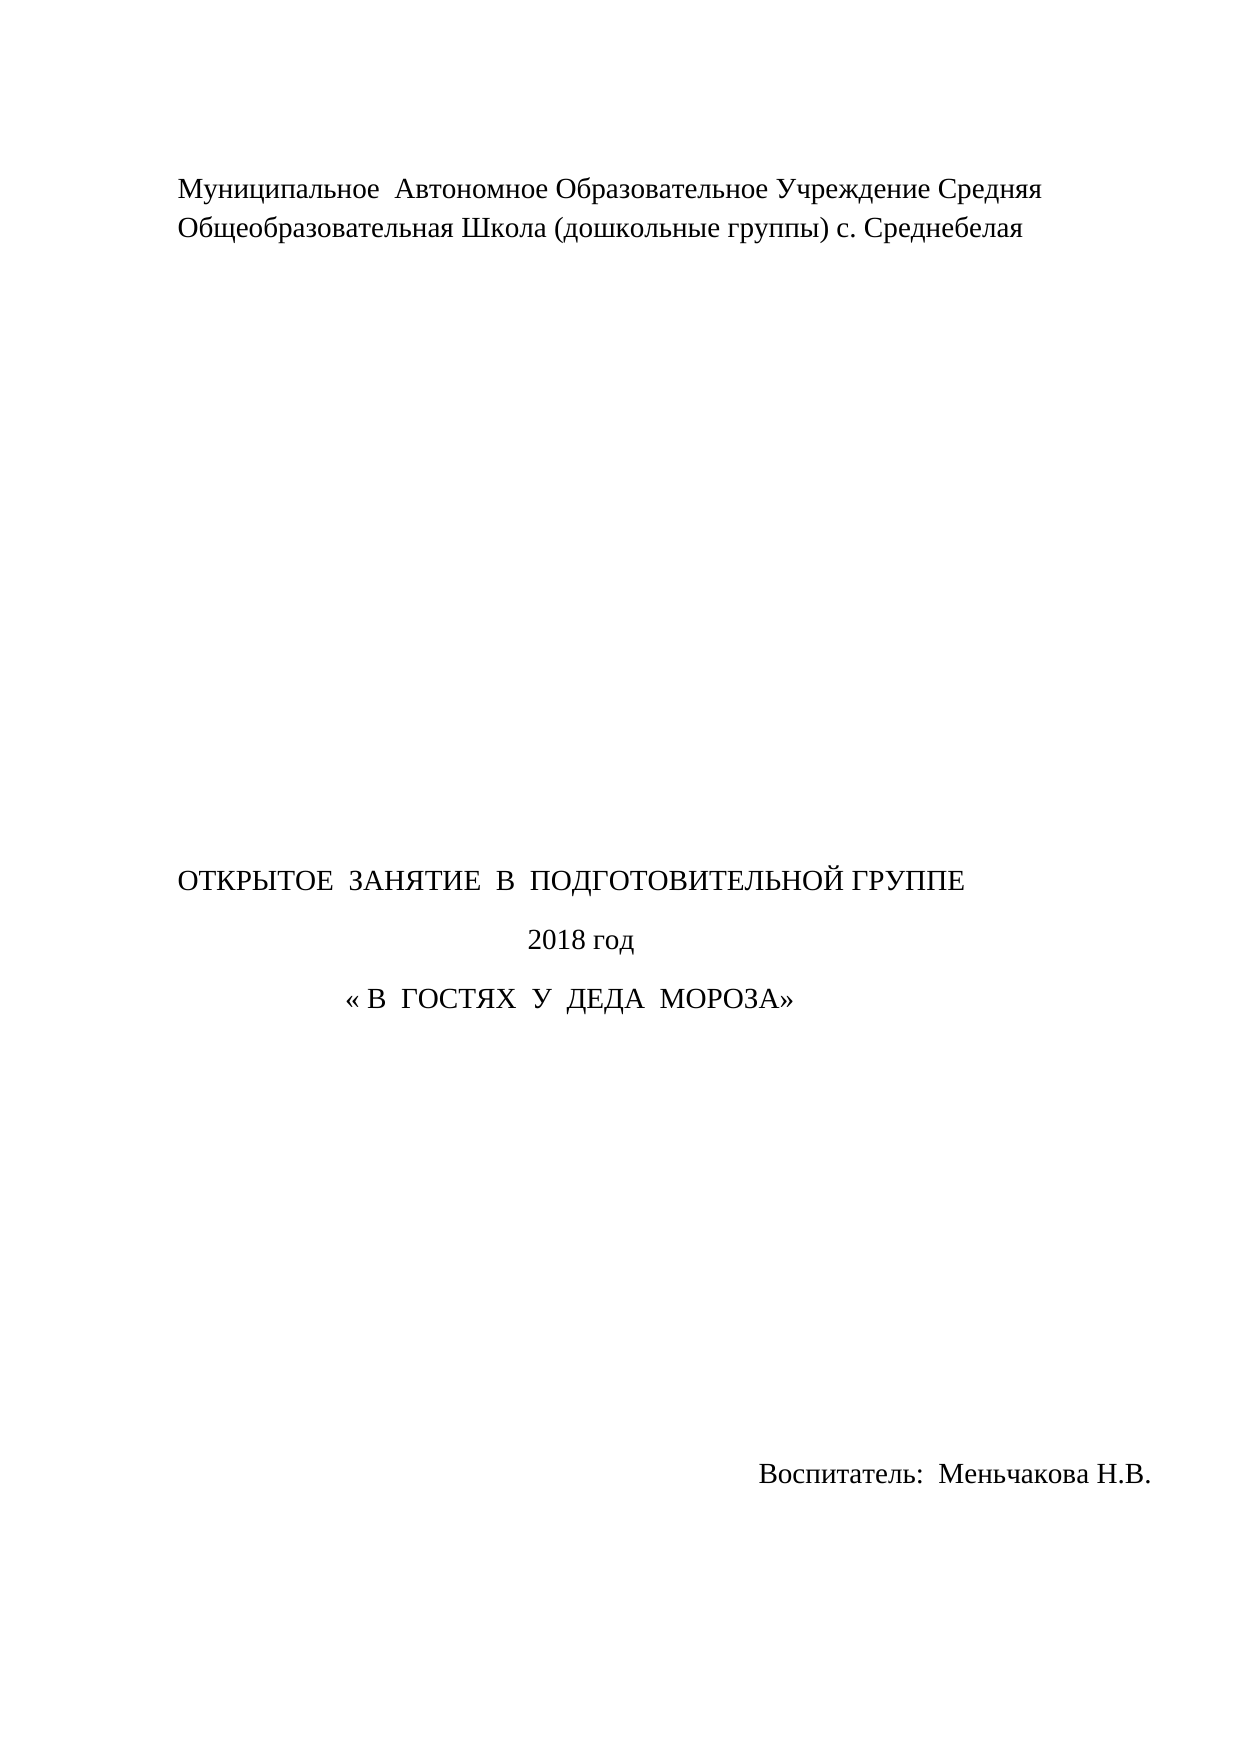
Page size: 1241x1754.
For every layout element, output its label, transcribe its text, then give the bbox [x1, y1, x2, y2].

text Муниципальное Автономное Образовательное Учреждение Средняя Общеобразовательная Школа (дошкольные группы) с. Среднебелая [177, 171, 1152, 243]
text Воспитатель: Меньчакова Н.В. [177, 1457, 1152, 1490]
text « В ГОСТЯХ У ДЕДА МОРОЗА» [177, 982, 1152, 1015]
text ОТКРЫТОЕ ЗАНЯТИЕ В ПОДГОТОВИТЕЛЬНОЙ ГРУППЕ [177, 863, 1152, 896]
text 2018 год [177, 922, 1152, 956]
